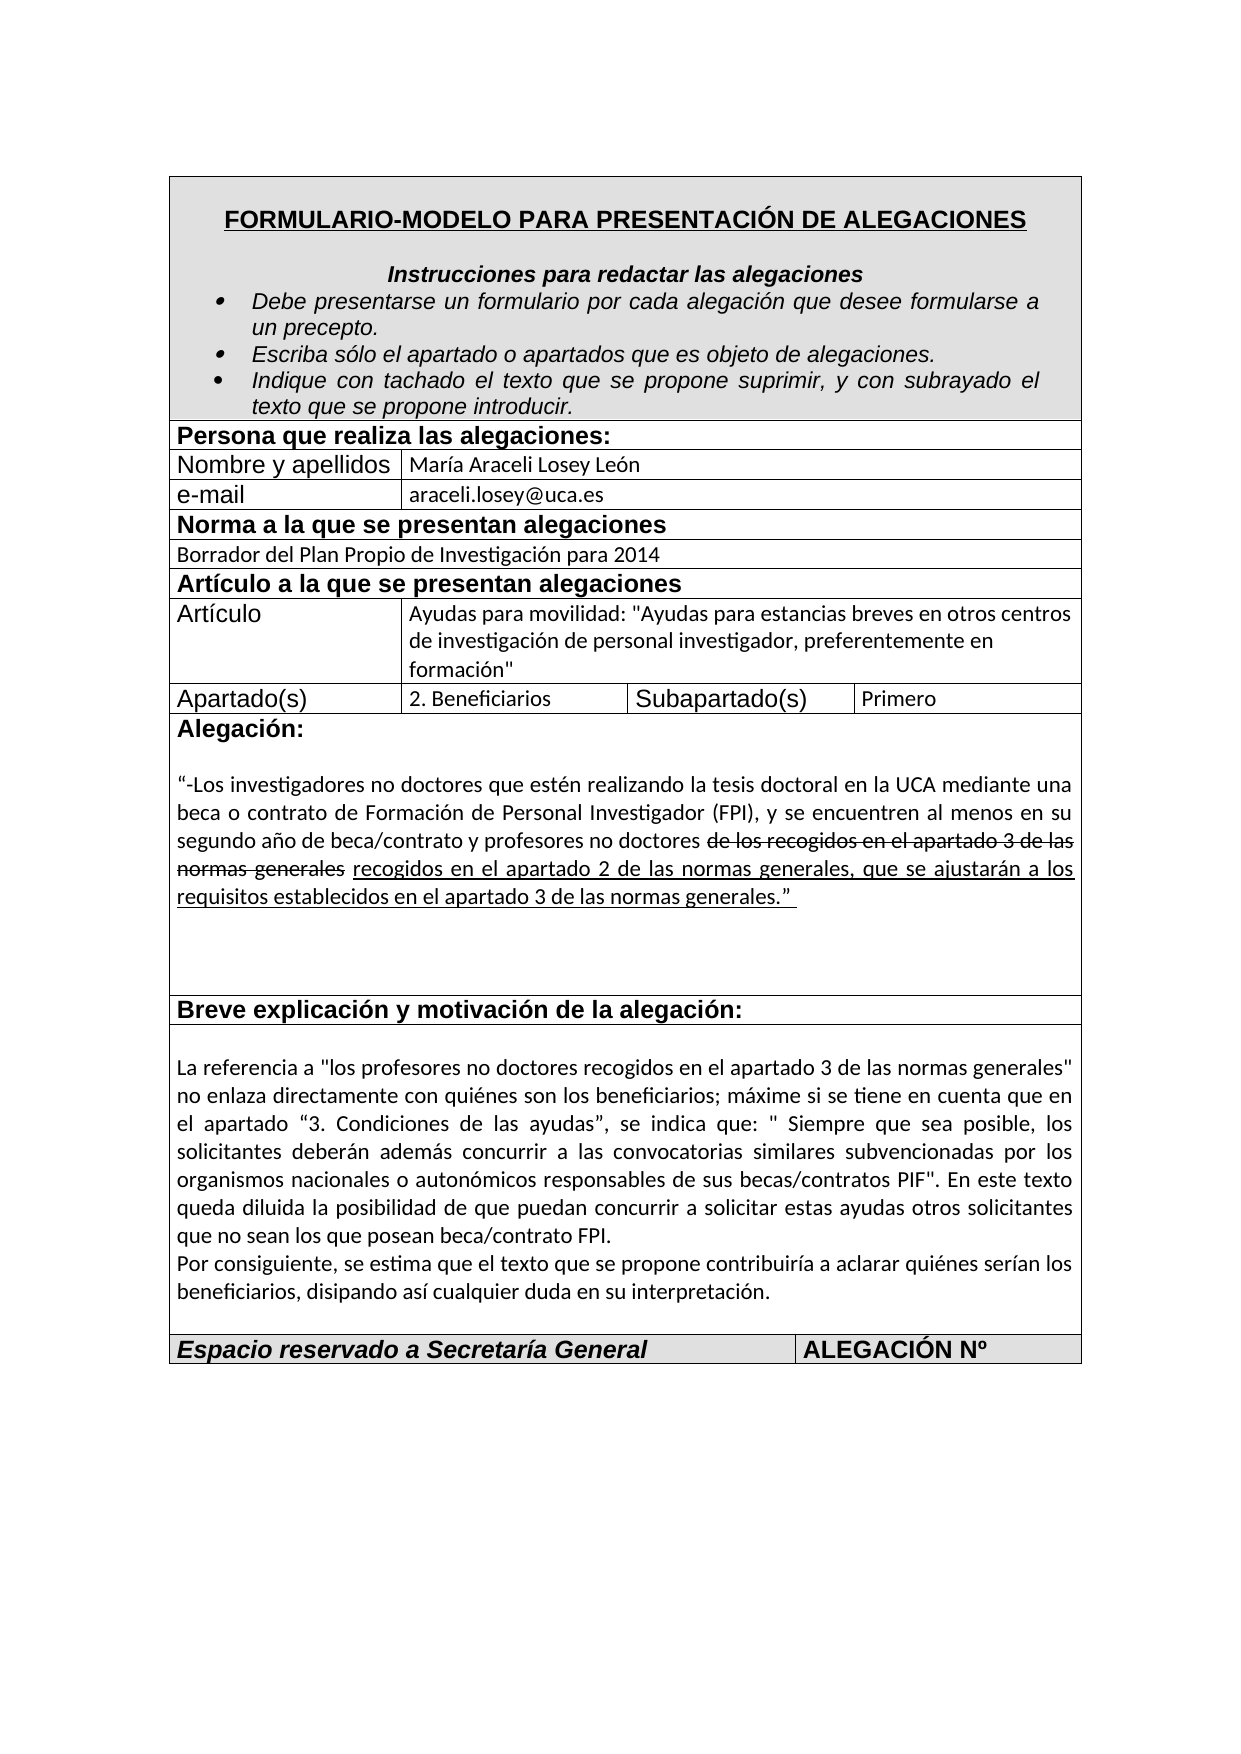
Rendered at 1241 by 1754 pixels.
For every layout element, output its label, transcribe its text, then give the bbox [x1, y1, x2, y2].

table_cell araceli.losey@uca.es [402, 480, 1081, 509]
table_cell María Araceli Losey León [402, 450, 1081, 479]
table_cell Artículo [170, 599, 401, 683]
table_cell 2. Beneficiarios [402, 684, 627, 712]
table_cell Breve explicación y motivación de la alegación: [170, 996, 1081, 1024]
table_header FORMULARIO-MODELO PARA PRESENTACIÓN DE ALEGACIONES Instrucciones para redactar las alegaciones Debe presentarse un formulario por cada alegación que desee formularse a un precepto. Escriba sólo el apartado o apartados que es objeto de alegaciones. Indique con tachado el texto que se propone suprimir, y con subrayado el texto que se propone introducir. [170, 177, 1081, 419]
table_cell Norma a la que se presentan alegaciones [170, 510, 1081, 539]
table_cell Primero [855, 684, 1081, 712]
table_cell La referencia a "los profesores no doctores recogidos en el apartado 3 de las normas generales" no enlaza directamente con quiénes son los beneficiarios; máxime si se tiene en cuenta que en el apartado “3. Condiciones de las ayudas”, se indica que: " Siempre que sea posible, los solicitantes deberán además concurrir a las convocatorias similares subvencionadas por los organismos nacionales o autonómicos responsables de sus becas/contratos PIF". En este texto queda diluida la posibilidad de que puedan concurrir a solicitar estas ayudas otros solicitantes que no sean los que posean beca/contrato FPI. Por consiguiente, se estima que el texto que se propone contribuiría a aclarar quiénes serían los beneficiarios, disipando así cualquier duda en su interpretación. [170, 1025, 1081, 1333]
table_cell Subapartado(s) [628, 684, 854, 712]
table_cell e-mail [170, 480, 401, 509]
table_cell Nombre y apellidos [170, 450, 401, 479]
table_cell Ayudas para movilidad: "Ayudas para estancias breves en otros centros de investigación de personal investigador, preferentemente en formación" [402, 599, 1081, 683]
table_cell ALEGACIÓN Nº [796, 1335, 1081, 1363]
table_cell Persona que realiza las alegaciones: [170, 421, 1081, 449]
table_cell Artículo a la que se presentan alegaciones [170, 569, 1081, 598]
table_cell Alegación: “-Los investigadores no doctores que estén realizando la tesis doctoral en la UCA mediante una beca o contrato de Formación de Personal Investigador (FPI), y se encuentren al menos en su segundo año de beca/contrato y profesores no doctores de los recogidos en el apartado 3 de las normas generales recogidos en el apartado 2 de las normas generales, que se ajustarán a los requisitos establecidos en el apartado 3 de las normas generales.” [170, 714, 1081, 994]
table_cell Borrador del Plan Propio de Investigación para 2014 [170, 540, 1081, 568]
table_cell Apartado(s) [170, 684, 401, 712]
table_cell Espacio reservado a Secretaría General [170, 1335, 795, 1363]
